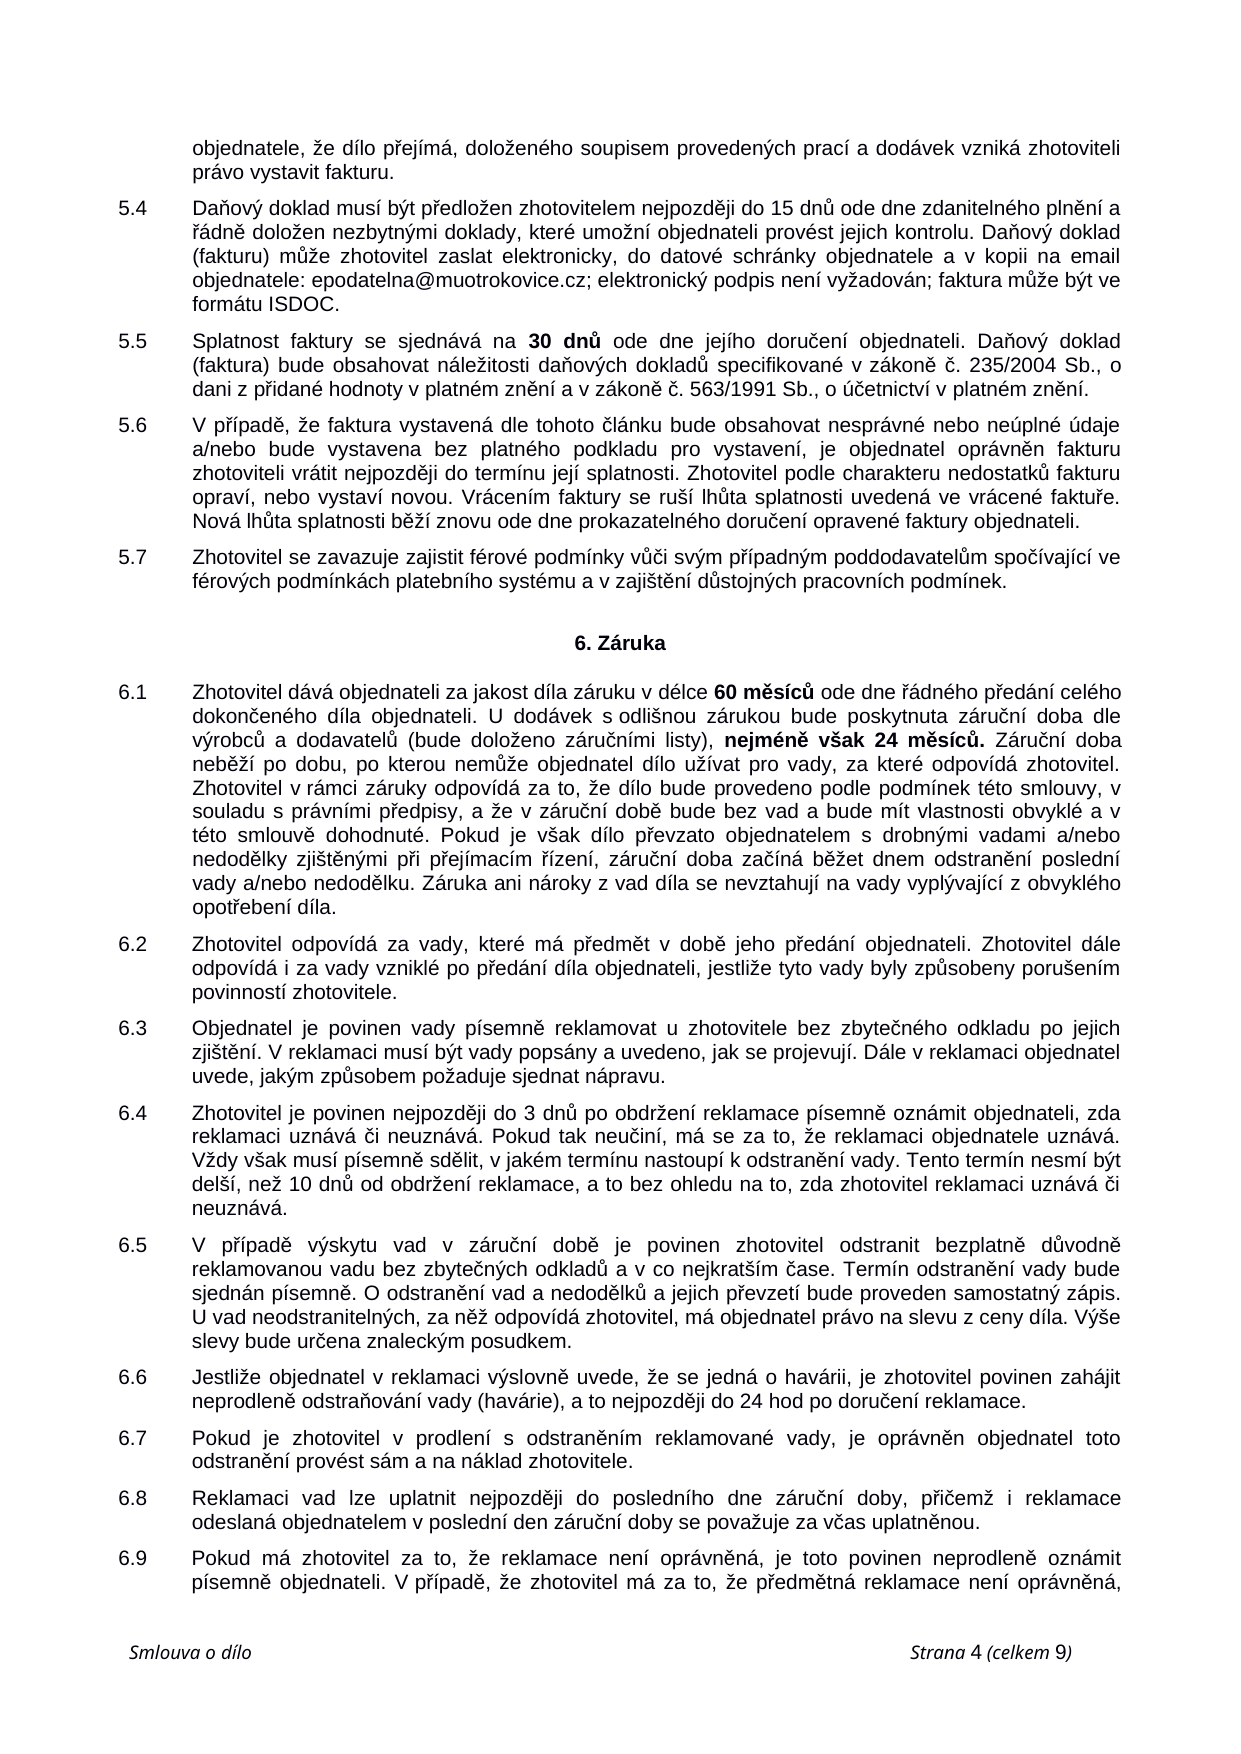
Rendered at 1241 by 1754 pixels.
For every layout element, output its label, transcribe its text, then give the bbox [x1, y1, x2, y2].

text 6.4 Zhotovitel je povinen nejpozději do 3 dnů po obdržení reklamace písemně oznámit objednateli, zda reklamaci uznává či neuznává. Pokud tak neučiní, má se za to, že reklamaci objednatele uznává. Vždy však musí písemně sdělit, v jakém termínu nastoupí k odstranění vady. Tento termín nesmí být delší, než 10 dnů od obdržení reklamace, a to bez ohledu na to, zda zhotovitel reklamaci uznává či neuznává. [118, 1100, 1122, 1220]
list V případě, že faktura vystavená dle tohoto článku bude obsahovat nesprávné nebo neúplné údaje a/nebo bude vystavena bez platného podkladu pro vystavení, je objednatel oprávněn fakturu zhotoviteli vrátit nejpozději do termínu její splatnosti. Zhotovitel podle charakteru nedostatků fakturu opraví, nebo vystaví novou. Vrácením faktury se ruší lhůta splatnosti uvedená ve vrácené faktuře. Nová lhůta splatnosti běží znovu ode dne prokazatelného doručení opravené faktury objednateli. [118, 413, 1122, 533]
list Splatnost faktury se sjednává na 30 dnů ode dne jejího doručení objednateli. Daňový doklad (faktura) bude obsahovat náležitosti daňových dokladů specifikované v zákoně č. 235/2004 Sb., o dani z přidané hodnoty v platném znění a v zákoně č. 563/1991 Sb., o účetnictví v platném znění. [118, 328, 1122, 400]
list Zhotovitel se zavazuje zajistit férové podmínky vůči svým případným poddodavatelům spočívající ve férových podmínkách platebního systému a v zajištění důstojných pracovních podmínek. [118, 545, 1122, 593]
text 6.3 Objednatel je povinen vady písemně reklamovat u zhotovitele bez zbytečného odkladu po jejich zjištění. V reklamaci musí být vady popsány a uvedeno, jak se projevují. Dále v reklamaci objednatel uvede, jakým způsobem požaduje sjednat nápravu. [118, 1016, 1122, 1088]
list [118, 136, 1122, 184]
text 6.2 Zhotovitel odpovídá za vady, které má předmět v době jeho předání objednateli. Zhotovitel dále odpovídá i za vady vzniklé po předání díla objednateli, jestliže tyto vady byly způsobeny porušením povinností zhotovitele. [118, 932, 1122, 1003]
text 6.1 Zhotovitel dává objednateli za jakost díla záruku v délce 60 měsíců ode dne řádného předání celého dokončeného díla objednateli. U dodávek s odlišnou zárukou bude poskytnuta záruční doba dle výrobců a dodavatelů (bude doloženo záručními listy), nejméně však 24 měsíců. Záruční doba neběží po dobu, po kterou nemůže objednatel dílo užívat pro vady, za které odpovídá zhotovitel. Zhotovitel v rámci záruky odpovídá za to, že dílo bude provedeno podle podmínek této smlouvy, v souladu s právními předpisy, a že v záruční době bude bez vad a bude mít vlastnosti obvyklé a v této smlouvě dohodnuté. Pokud je však dílo převzato objednatelem s drobnými vadami a/nebo nedodělky zjištěnými při přejímacím řízení, záruční doba začíná běžet dnem odstranění poslední vady a/nebo nedodělku. Záruka ani nároky z vad díla se nevztahují na vady vyplývající z obvyklého opotřebení díla. [118, 679, 1122, 919]
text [118, 1546, 1122, 1594]
text 6.7 Pokud je zhotovitel v prodlení s odstraněním reklamované vady, je oprávněn objednatel toto odstranění provést sám a na náklad zhotovitele. [118, 1425, 1122, 1473]
list Daňový doklad musí být předložen zhotovitelem nejpozději do 15 dnů ode dne zdanitelného plnění a řádně doložen nezbytnými doklady, které umožní objednateli provést jejich kontrolu. Daňový doklad (fakturu) může zhotovitel zaslat elektronicky, do datové schránky objednatele a v kopii na email objednatele: epodatelna@muotrokovice.cz; elektronický podpis není vyžadován; faktura může být ve formátu ISDOC. [118, 196, 1122, 316]
text 6.8 Reklamaci vad lze uplatnit nejpozději do posledního dne záruční doby, přičemž i reklamace odeslaná objednatelem v poslední den záruční doby se považuje za včas uplatněnou. [118, 1486, 1122, 1534]
text 6.6 Jestliže objednatel v reklamaci výslovně uvede, že se jedná o havárii, je zhotovitel povinen zahájit neprodleně odstraňování vady (havárie), a to nejpozději do 24 hod po doručení reklamace. [118, 1365, 1122, 1413]
text 6.5 V případě výskytu vad v záruční době je povinen zhotovitel odstranit bezplatně důvodně reklamovanou vadu bez zbytečných odkladů a v co nejkratším čase. Termín odstranění vady bude sjednán písemně. O odstranění vad a nedodělků a jejich převzetí bude proveden samostatný zápis. U vad neodstranitelných, za něž odpovídá zhotovitel, má objednatel právo na slevu z ceny díla. Výše slevy bude určena znaleckým posudkem. [118, 1233, 1122, 1352]
text 6. Záruka [118, 631, 1122, 654]
